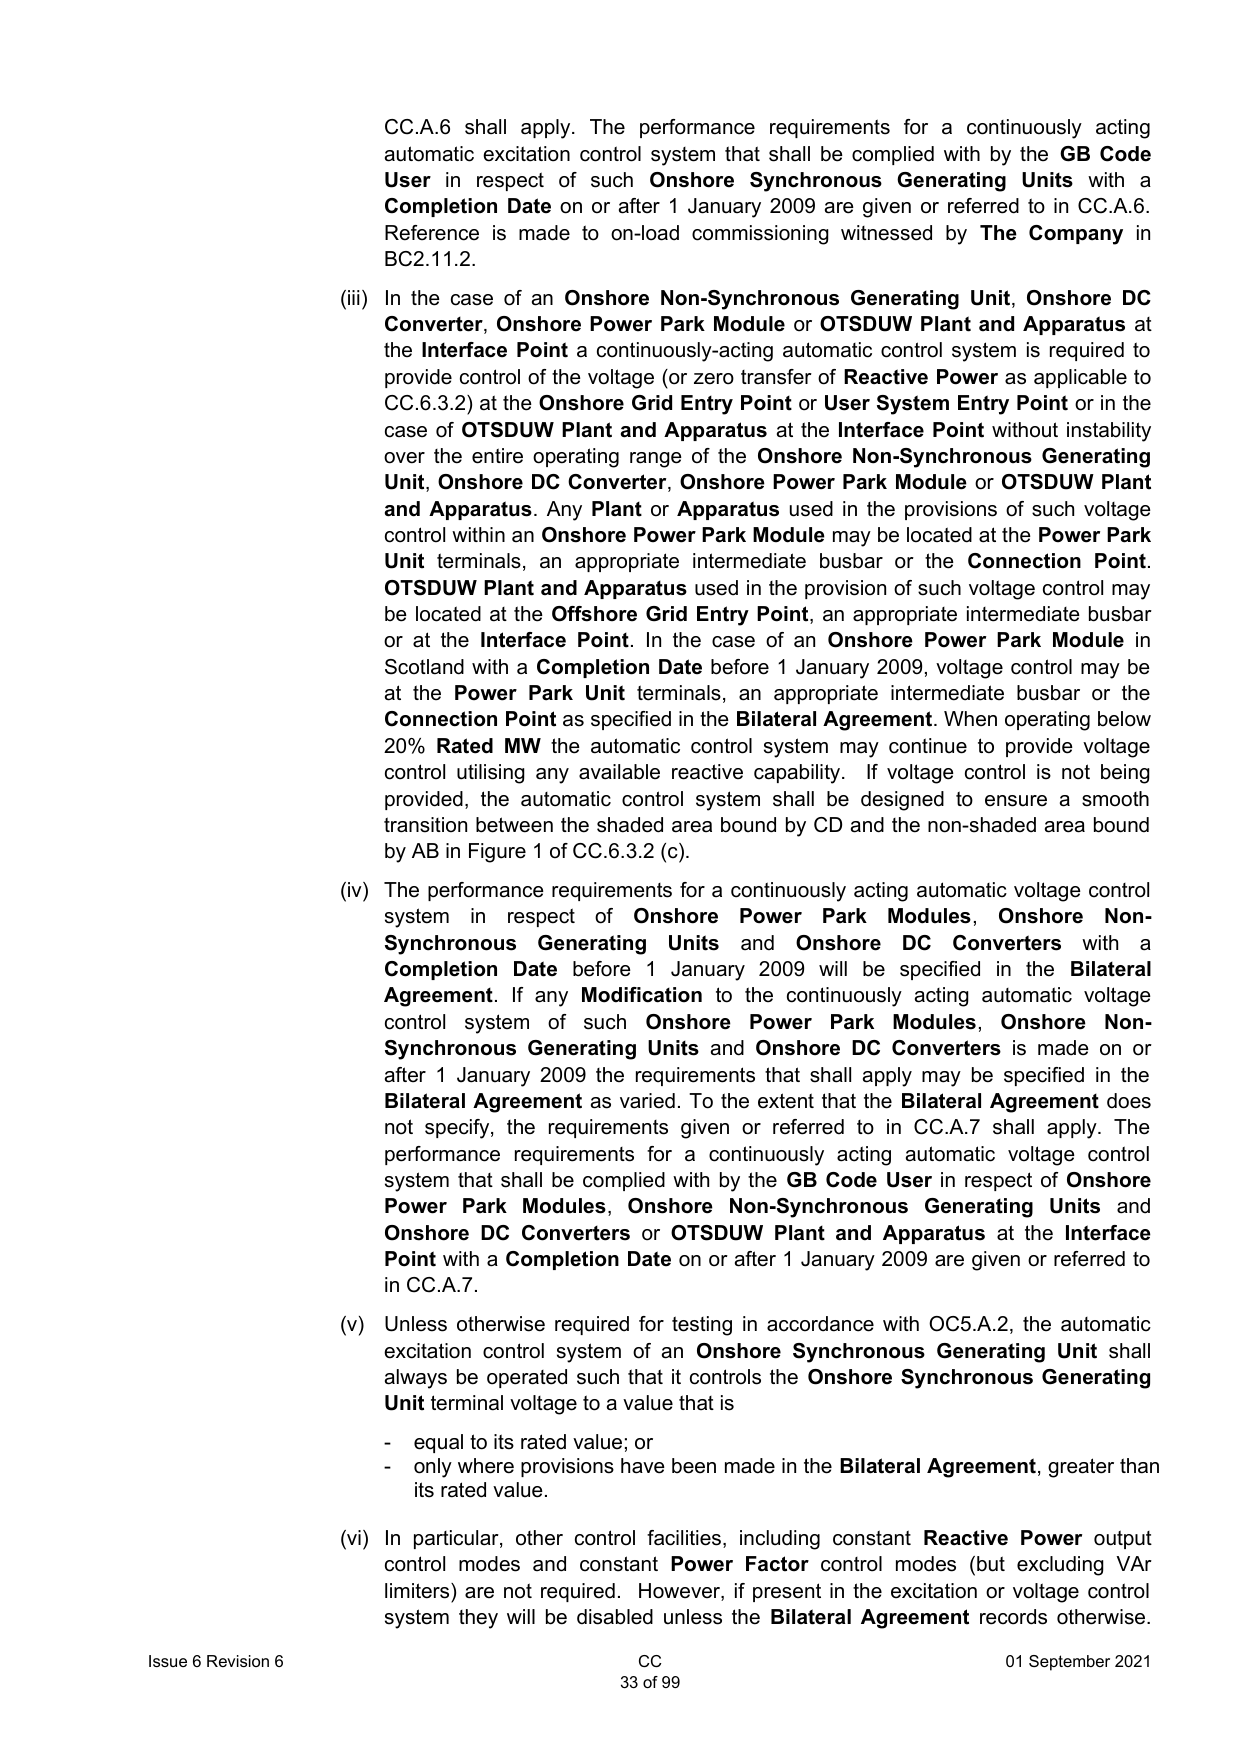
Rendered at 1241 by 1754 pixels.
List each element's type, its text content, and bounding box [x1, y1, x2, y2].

text (iii) In the case of an Onshore Non-Synchronous Generating Unit, Onshore DC Converter, Onshore Power Park Module or OTSDUW Plant and Apparatus at the Interface Point a continuously-acting automatic control system is required to provide control of the voltage (or zero transfer of Reactive Power as applicable to CC.6.3.2) at the Onshore Grid Entry Point or User System Entry Point or in the case of OTSDUW Plant and Apparatus at the Interface Point without instability over the entire operating range of the Onshore Non-Synchronous Generating Unit, Onshore DC Converter, Onshore Power Park Module or OTSDUW Plant and Apparatus. Any Plant or Apparatus used in the provisions of such voltage control within an Onshore Power Park Module may be located at the Power Park Unit terminals, an appropriate intermediate busbar or the Connection Point. OTSDUW Plant and Apparatus used in the provision of such voltage control may be located at the Offshore Grid Entry Point, an appropriate intermediate busbar or at the Interface Point. In the case of an Onshore Power Park Module in Scotland with a Completion Date before 1 January 2009, voltage control may be at the Power Park Unit terminals, an appropriate intermediate busbar or the Connection Point as specified in the Bilateral Agreement. When operating below 20% Rated MW the automatic control system may continue to provide voltage control utilising any available reactive capability. If voltage control is not being provided, the automatic control system shall be designed to ensure a smooth transition between the shaded area bound by CD and the non-shaded area bound by AB in Figure 1 of CC.6.3.2 (c). [340, 286, 1152, 863]
text (iv) The performance requirements for a continuously acting automatic voltage control system in respect of Onshore Power Park Modules, Onshore Non-Synchronous Generating Units and Onshore DC Converters with a Completion Date before 1 January 2009 will be specified in the Bilateral Agreement. If any Modification to the continuously acting automatic voltage control system of such Onshore Power Park Modules, Onshore Non-Synchronous Generating Units and Onshore DC Converters is made on or after 1 January 2009 the requirements that shall apply may be specified in the Bilateral Agreement as varied. To the extent that the Bilateral Agreement does not specify, the requirements given or referred to in CC.A.7 shall apply. The performance requirements for a continuously acting automatic voltage control system that shall be complied with by the GB Code User in respect of Onshore Power Park Modules, Onshore Non-Synchronous Generating Units and Onshore DC Converters or OTSDUW Plant and Apparatus at the Interface Point with a Completion Date on or after 1 January 2009 are given or referred to in CC.A.7. [340, 878, 1152, 1297]
list equal to its rated value; or [384, 1430, 1160, 1454]
list only where provisions have been made in the Bilateral Agreement, greater than its rated value. [384, 1454, 1160, 1502]
text (v) Unless otherwise required for testing in accordance with OC5.A.2, the automatic excitation control system of an Onshore Synchronous Generating Unit shall always be operated such that it controls the Onshore Synchronous Generating Unit terminal voltage to a value that is [340, 1312, 1152, 1415]
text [340, 115, 1152, 271]
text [340, 1526, 1152, 1629]
